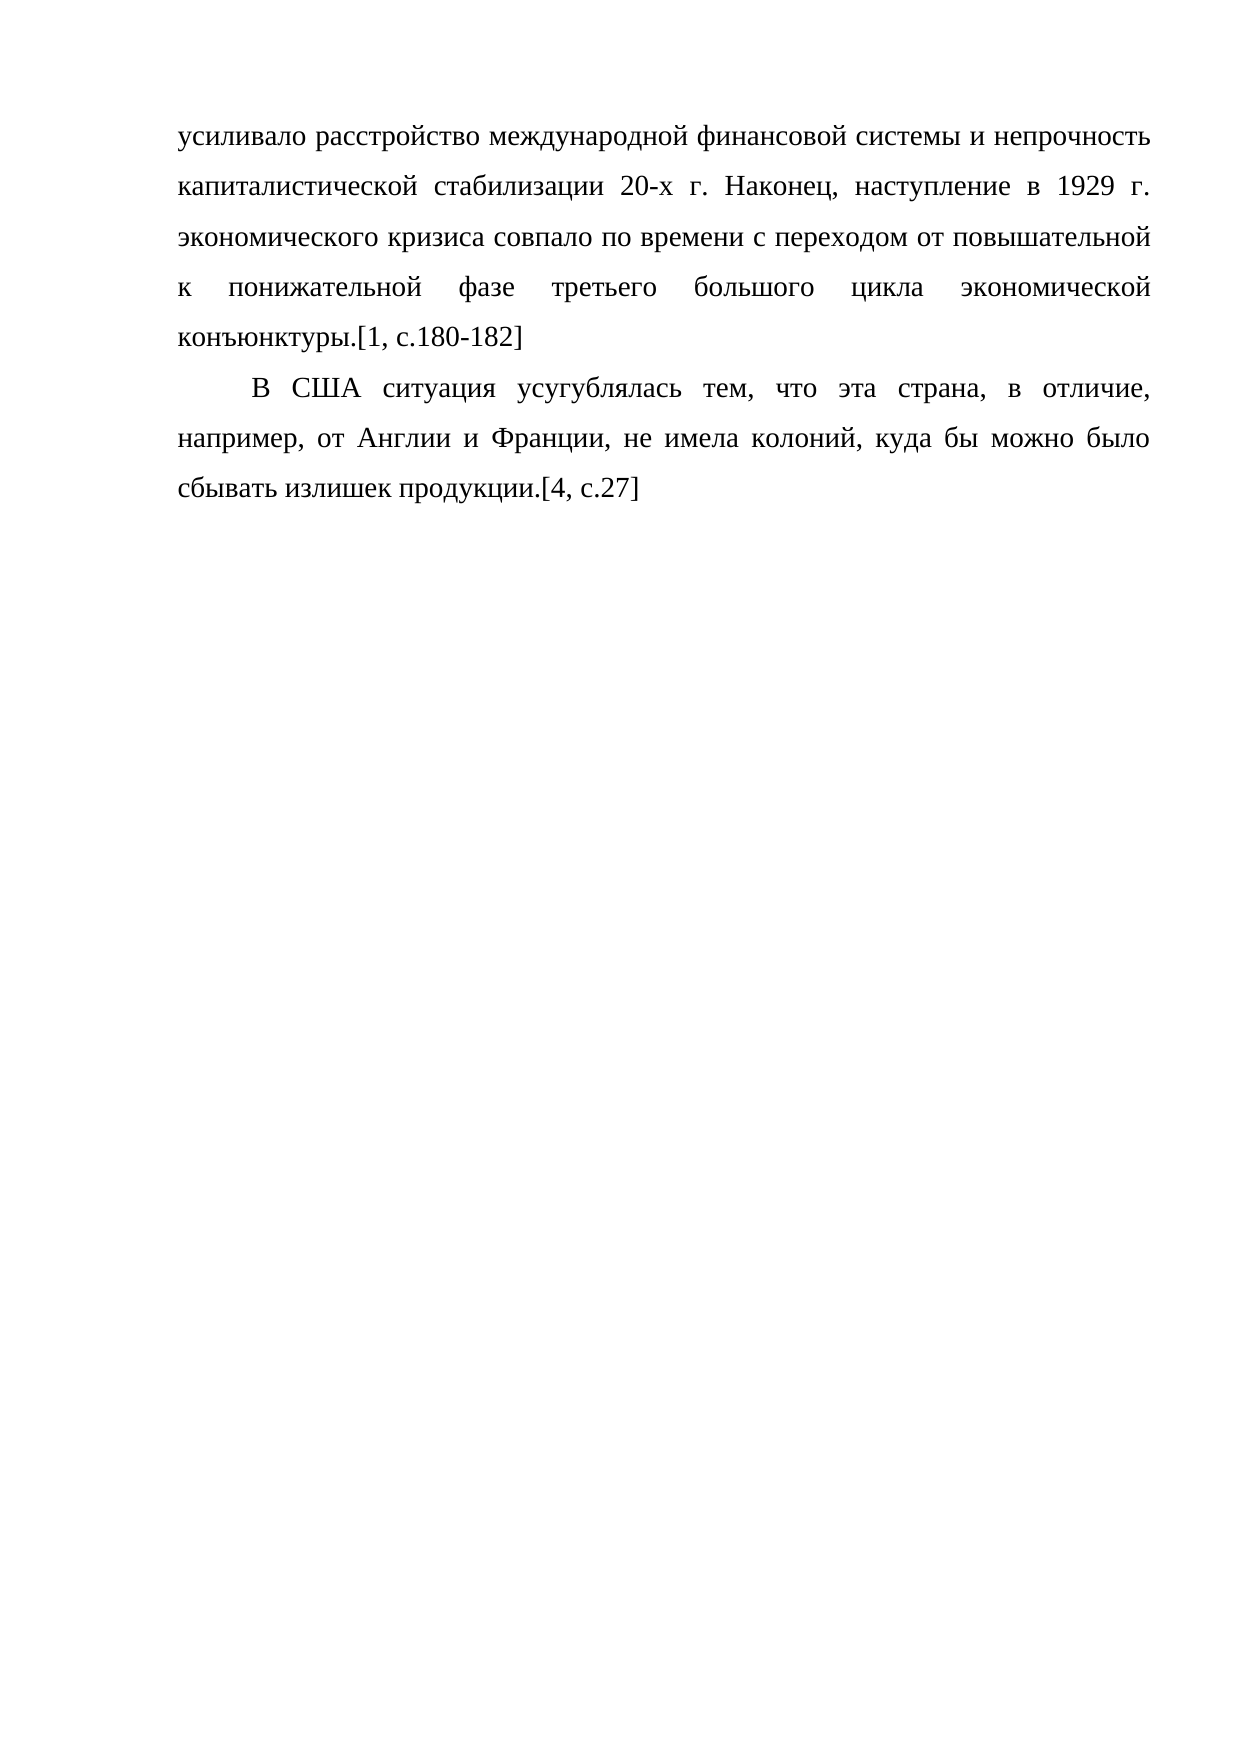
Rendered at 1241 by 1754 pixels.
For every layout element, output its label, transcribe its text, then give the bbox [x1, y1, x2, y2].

text В США ситуация усугублялась тем, что эта страна, в отличие, например, от Англии и Франции, не имела колоний, куда бы можно было сбывать излишек продукции.[4, c.27] [177, 370, 1152, 504]
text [177, 118, 1152, 353]
